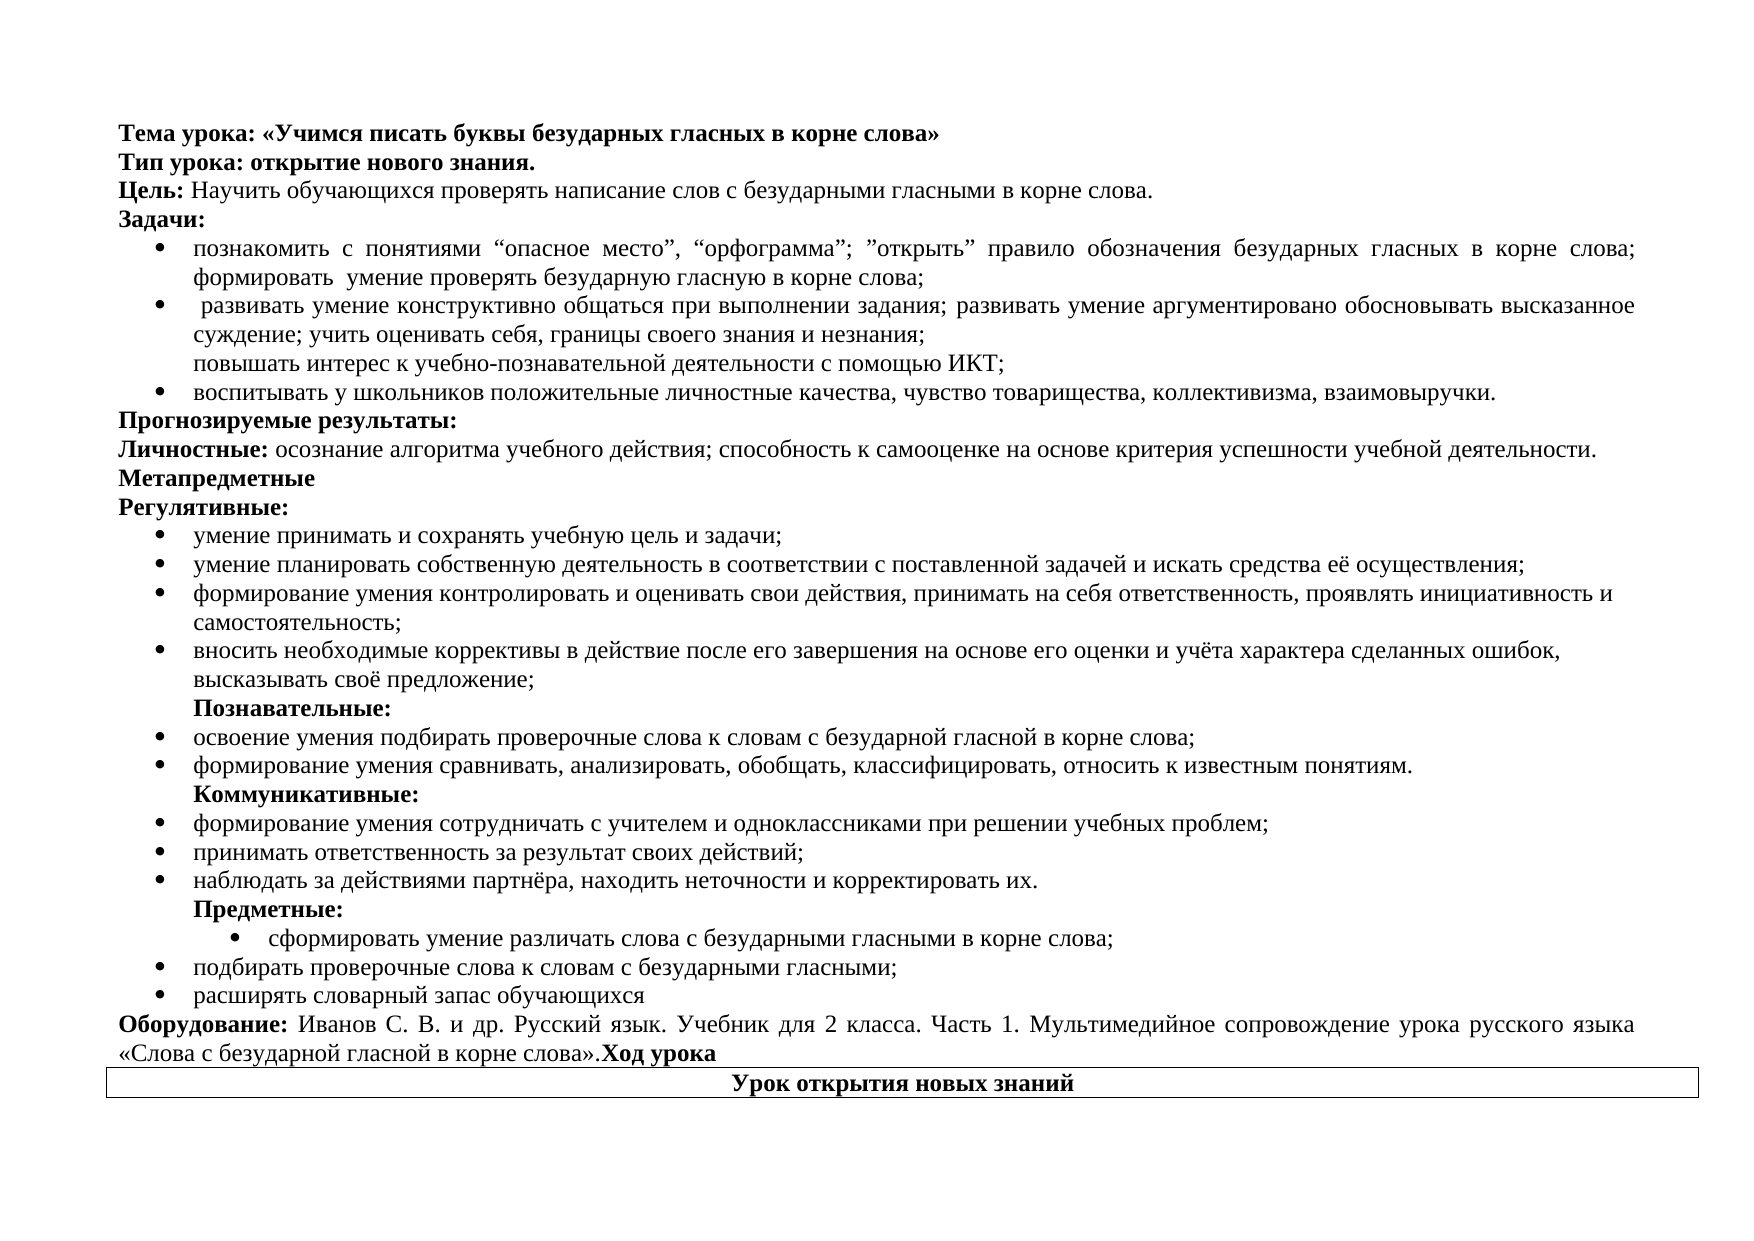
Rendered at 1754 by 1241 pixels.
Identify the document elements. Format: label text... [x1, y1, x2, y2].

text Тема урока: «Учимся писать буквы безударных гласных в корне слова» [118, 118, 1636, 147]
text Прогнозируемые результаты: [118, 406, 1636, 434]
text Регулятивные: [118, 492, 1636, 521]
list формирование умения сравнивать, анализировать, обобщать, классифицировать, относить к известным понятиям. [156, 751, 1636, 779]
list умение принимать и сохранять учебную цель и задачи; [156, 521, 1636, 549]
text повышать интерес к учебно-познавательной деятельности с помощью ИКТ; [193, 348, 1636, 377]
text Тип урока: открытие нового знания. [118, 147, 1636, 176]
list наблюдать за действиями партнёра, находить неточности и корректировать их. [156, 866, 1636, 894]
text Оборудование: Иванов С. В. и др. Русский язык. Учебник для 2 класса. Часть 1. Мультимедийное сопровождение урока русского языка «Слова с безударной гласной в корне слова».Ход урока [118, 1009, 1636, 1067]
list воспитывать у школьников положительные личностные качества, чувство товарищества, коллективизма, взаимовыручки. [156, 377, 1636, 406]
list Коммуникативные: [193, 779, 1636, 808]
text Метапредметные [118, 463, 1636, 492]
list формирование умения контролировать и оценивать свои действия, принимать на себя ответственность, проявлять инициативность и самостоятельность; [156, 578, 1636, 636]
list Познавательные: [193, 693, 1636, 722]
list принимать ответственность за результат своих действий; [156, 837, 1636, 866]
list Предметные: [193, 894, 1636, 923]
text Цель: Научить обучающихся проверять написание слов с безударными гласными в корне слова. [118, 176, 1636, 204]
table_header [107, 1068, 1698, 1097]
list подбирать проверочные слова к словам с безударными гласными; [156, 952, 1636, 981]
text Личностные: осознание алгоритма учебного действия; способность к самооценке на основе критерия успешности учебной деятельности. [118, 434, 1636, 463]
list формирование умения сотрудничать с учителем и одноклассниками при решении учебных проблем; [156, 808, 1636, 837]
text Задачи: [118, 204, 1636, 233]
list освоение умения подбирать проверочные слова к словам с безударной гласной в корне слова; [156, 722, 1636, 751]
list развивать умение конструктивно общаться при выполнении задания; развивать умение аргументировано обосновывать высказанное суждение; учить оценивать себя, границы своего знания и незнания; [156, 291, 1636, 348]
list умение планировать собственную деятельность в соответствии с поставленной задачей и искать средства её осуществления; [156, 549, 1636, 578]
list познакомить с понятиями “опасное место”, “орфограмма”; ”открыть” правило обозначения безударных гласных в корне слова; формировать умение проверять безударную гласную в корне слова; [156, 233, 1636, 291]
list сформировать умение различать слова с безударными гласными в корне слова; [231, 923, 1636, 952]
list расширять словарный запас обучающихся [156, 981, 1636, 1009]
list вносить необходимые коррективы в действие после его завершения на основе его оценки и учёта характера сделанных ошибок, высказывать своё предложение; [156, 636, 1636, 693]
